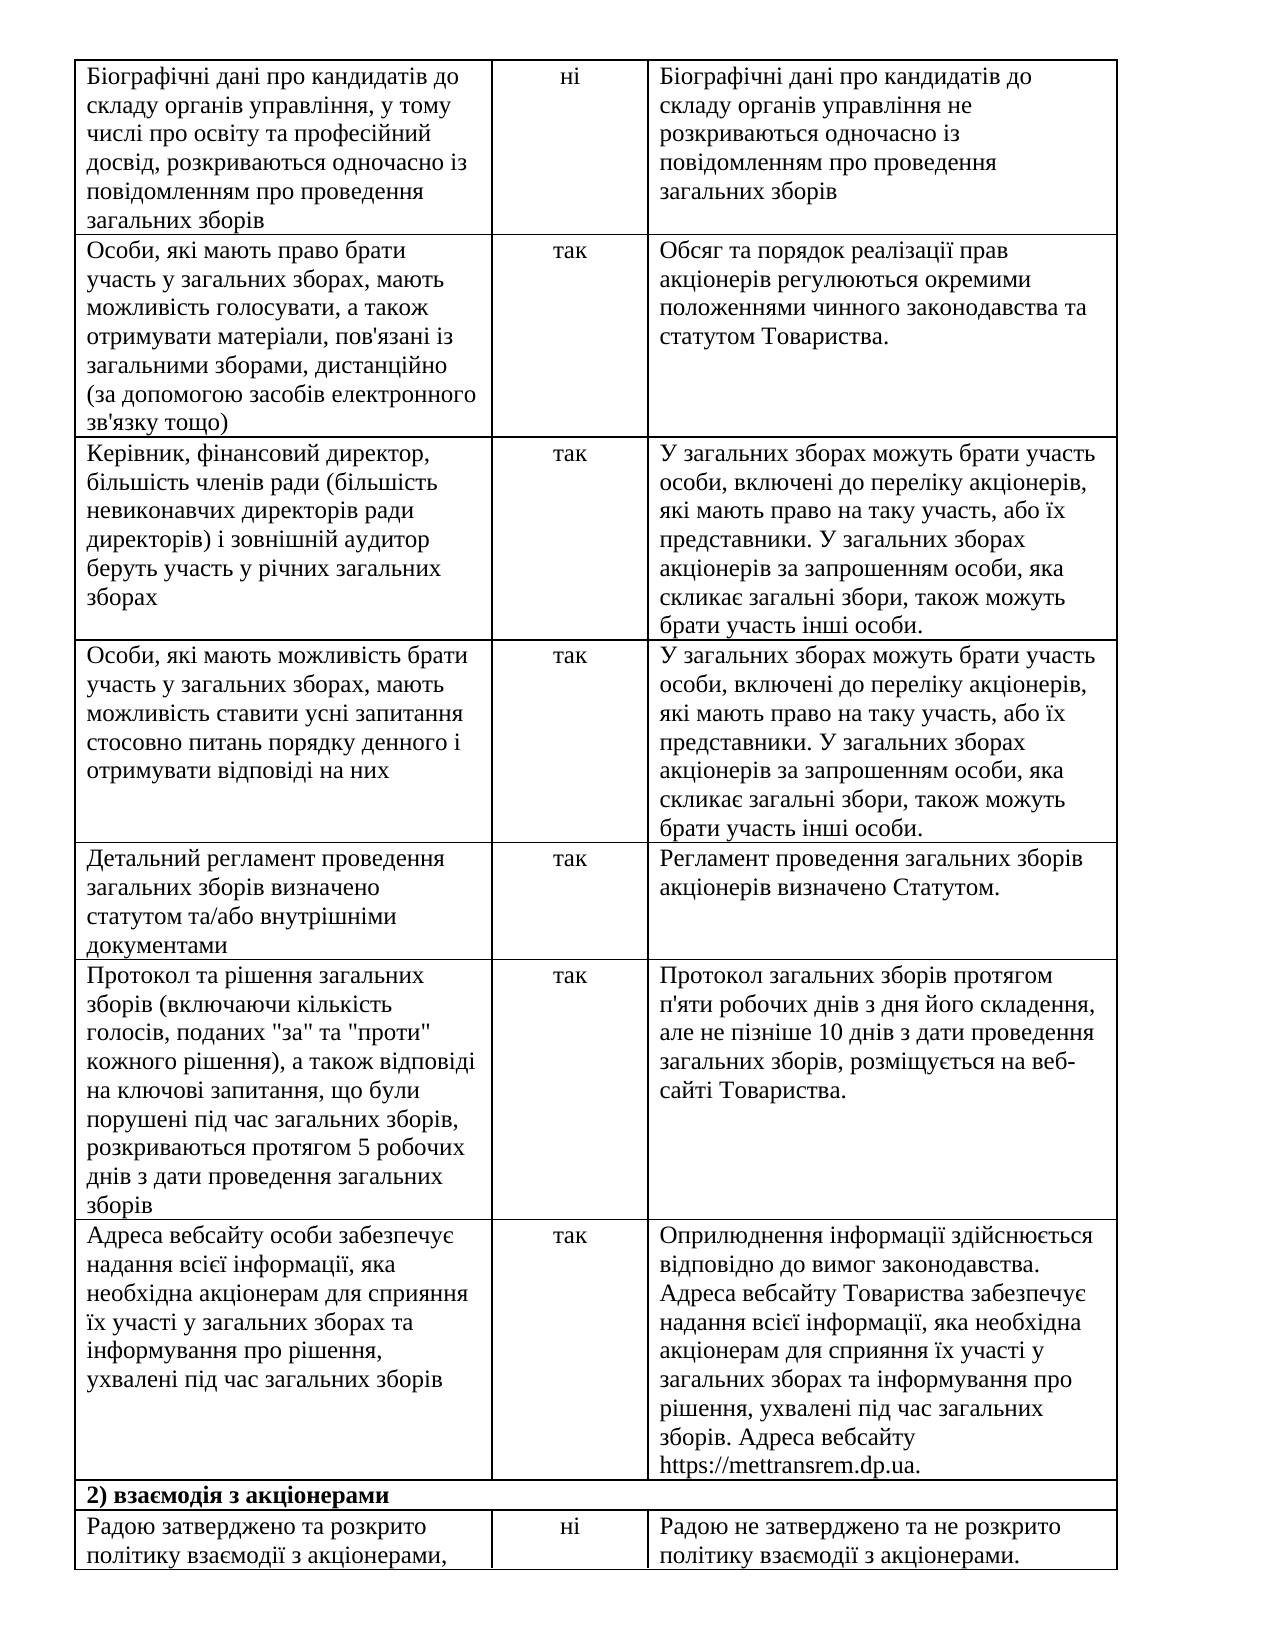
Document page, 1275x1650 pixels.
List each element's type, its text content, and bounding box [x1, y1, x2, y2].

table_cell так [493, 235, 647, 436]
table_cell Регламент проведення загальних зборiв акцiонерiв визначено Статутом. [649, 843, 1116, 958]
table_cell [649, 1511, 1116, 1568]
table_cell ні [493, 61, 647, 233]
table_cell Протокол та рішення загальних зборів (включаючи кількість голосів, поданих "за" та "проти" кожного рішення), а також відповіді на ключові запитання, що були порушені під час загальних зборів, розкриваються протягом 5 робочих днів з дати проведення загальних зборів [76, 960, 491, 1219]
table_cell Оприлюднення iнформацiї здiйснюється вiдповiдно до вимог законодавства. Адреса вебсайту Товариства забезпечує надання всiєї iнформацiї, яка необхiдна акцiонерам для сприяння їх участi у загальних зборах та iнформування про рiшення, ухваленi пiд час загальних зборiв. Адреса вебсайту https://mettransrem.dp.ua. [649, 1220, 1116, 1479]
table_cell Протокол загальних зборiв протягом п'яти робочих днiв з дня його складення, але не пiзнiше 10 днiв з дати проведення загальних зборiв, розмiщується на веб-сайтi Товариства. [649, 960, 1116, 1219]
table_cell У загальних зборах можуть брати участь особи, включенi до перелiку акцiонерiв, якi мають право на таку участь, або їх представники. У загальних зборах акцiонерiв за запрошенням особи, яка скликає загальнi збори, також можуть брати участь iншi особи. [649, 438, 1116, 639]
table_cell У загальних зборах можуть брати участь особи, включенi до перелiку акцiонерiв, якi мають право на таку участь, або їх представники. У загальних зборах акцiонерiв за запрошенням особи, яка скликає загальнi збори, також можуть брати участь iншi особи. [649, 641, 1116, 842]
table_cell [76, 1511, 491, 1568]
table_cell ні [493, 1511, 647, 1568]
table_cell так [493, 641, 647, 842]
table_cell Біографічні дані про кандидатів до складу органів управління, у тому числі про освіту та професійний досвід, розкриваються одночасно із повідомленням про проведення загальних зборів [76, 61, 491, 233]
table_cell так [493, 1220, 647, 1479]
table_cell так [493, 438, 647, 639]
table_cell Обсяг та порядок реалiзацiї прав акцiонерiв регулюються окремими положеннями чинного законодавства та статутом Товариства. [649, 235, 1116, 436]
table_cell 2) взаємодія з акціонерами [76, 1481, 1116, 1509]
table_cell так [493, 843, 647, 958]
table_cell Керівник, фінансовий директор, більшість членів ради (більшість невиконавчих директорів ради директорів) і зовнішній аудитор беруть участь у річних загальних зборах [76, 438, 491, 639]
table_cell Адреса вебсайту особи забезпечує надання всієї інформації, яка необхідна акціонерам для сприяння їх участі у загальних зборах та інформування про рішення, ухвалені під час загальних зборів [76, 1220, 491, 1479]
table_cell Особи, які мають право брати участь у загальних зборах, мають можливість голосувати, а також отримувати матеріали, пов'язані із загальними зборами, дистанційно (за допомогою засобів електронного зв'язку тощо) [76, 235, 491, 436]
table_cell Детальний регламент проведення загальних зборів визначено статутом та/або внутрішніми документами [76, 843, 491, 958]
table_cell Бiографiчнi данi про кандидатiв до складу органiв управлiння не розкриваються одночасно iз повiдомленням про проведення загальних зборiв [649, 61, 1116, 233]
table_cell Особи, які мають можливість брати участь у загальних зборах, мають можливість ставити усні запитання стосовно питань порядку денного і отримувати відповіді на них [76, 641, 491, 842]
table_cell так [493, 960, 647, 1219]
